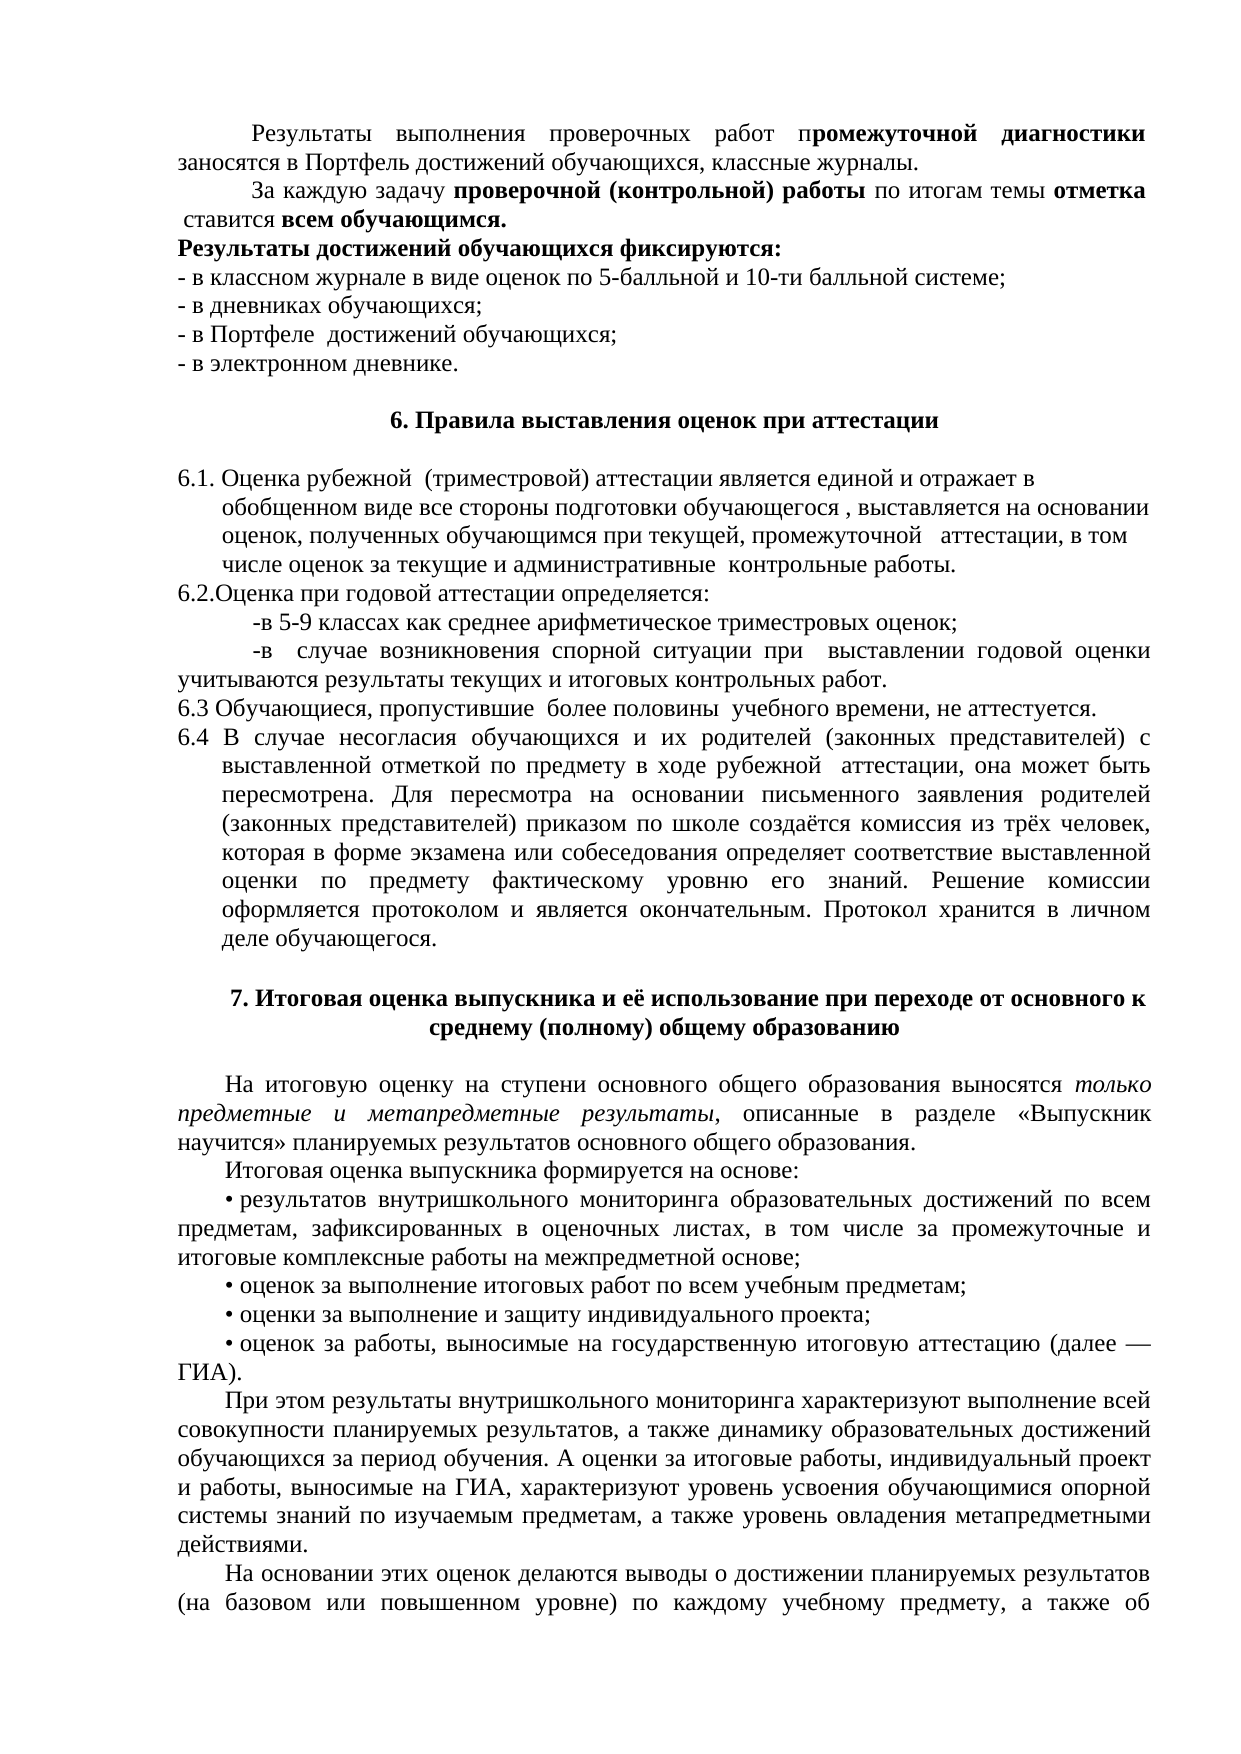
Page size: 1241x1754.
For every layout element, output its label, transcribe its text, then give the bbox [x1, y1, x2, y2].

text 6. Правила выставления оценок при аттестации [177, 406, 1152, 434]
text • результатов внутришкольного мониторинга образовательных достижений по всем предметам, зафиксированных в оценочных листах, в том числе за промежуточные и итоговые комплексные работы на межпредметной основе; [177, 1184, 1152, 1270]
text • оценок за работы, выносимые на государственную итоговую аттестацию (далее — ГИА). [177, 1328, 1152, 1385]
text Итоговая оценка выпускника формируется на основе: [177, 1155, 1152, 1184]
text • оценки за выполнение и защиту индивидуального проекта; [177, 1299, 1152, 1328]
text Результаты выполнения проверочных работ промежуточной диагностики заносятся в Портфель достижений обучающихся, классные журналы. [177, 118, 1146, 176]
text -в случае возникновения спорной ситуации при выставлении годовой оценки учитываются результаты текущих и итоговых контрольных работ. [177, 636, 1152, 693]
text - в Портфеле достижений обучающихся; [177, 319, 1146, 348]
text -в 5-9 классах как среднее арифметическое триместровых оценок; [177, 607, 1152, 636]
text - в электронном дневнике. [177, 348, 1146, 377]
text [177, 1558, 1152, 1615]
text 7. Итоговая оценка выпускника и её использование при переходе от основного к среднему (полному) общему образованию [177, 983, 1152, 1040]
text 6.3 Обучающиеся, пропустившие более половины учебного времени, не аттестуется. [177, 693, 1152, 722]
text За каждую задачу проверочной (контрольной) работы по итогам темы отметка ставится всем обучающимся. [183, 176, 1146, 233]
text На итоговую оценку на ступени основного общего образования выносятся только предметные и метапредметные результаты, описанные в разделе «Выпускник научится» планируемых результатов основного общего образования. [177, 1069, 1152, 1155]
text - в классном журнале в виде оценок по 5-балльной и 10-ти балльной системе; [177, 262, 1146, 291]
text 6.4 В случае несогласия обучающихся и их родителей (законных представителей) с выставленной отметкой по предмету в ходе рубежной аттестации, она может быть пересмотрена. Для пересмотра на основании письменного заявления родителей (законных представителей) приказом по школе создаётся комиссия из трёх человек, которая в форме экзамена или собеседования определяет соответствие выставленной оценки по предмету фактическому уровню его знаний. Решение комиссии оформляется протоколом и является окончательным. Протокол хранится в личном деле обучающегося. [177, 722, 1152, 952]
text - в дневниках обучающихся; [177, 291, 1146, 319]
text При этом результаты внутришкольного мониторинга характеризуют выполнение всей совокупности планируемых результатов, а также динамику образовательных достижений обучающихся за период обучения. А оценки за итоговые работы, индивидуальный проект и работы, выносимые на ГИА, характеризуют уровень усвоения обучающимися опорной системы знаний по изучаемым предметам, а также уровень овладения метапредметными действиями. [177, 1385, 1152, 1558]
text 6.2.Оценка при годовой аттестации определяется: [177, 578, 1152, 607]
text 6.1. Оценка рубежной (триместровой) аттестации является единой и отражает в обобщенном виде все стороны подготовки обучающегося , выставляется на основании оценок, полученных обучающимся при текущей, промежуточной аттестации, в том числе оценок за текущие и административные контрольные работы. [177, 463, 1152, 578]
text Результаты достижений обучающихся фиксируются: [177, 233, 1146, 262]
text • оценок за выполнение итоговых работ по всем учебным предметам; [177, 1270, 1152, 1299]
